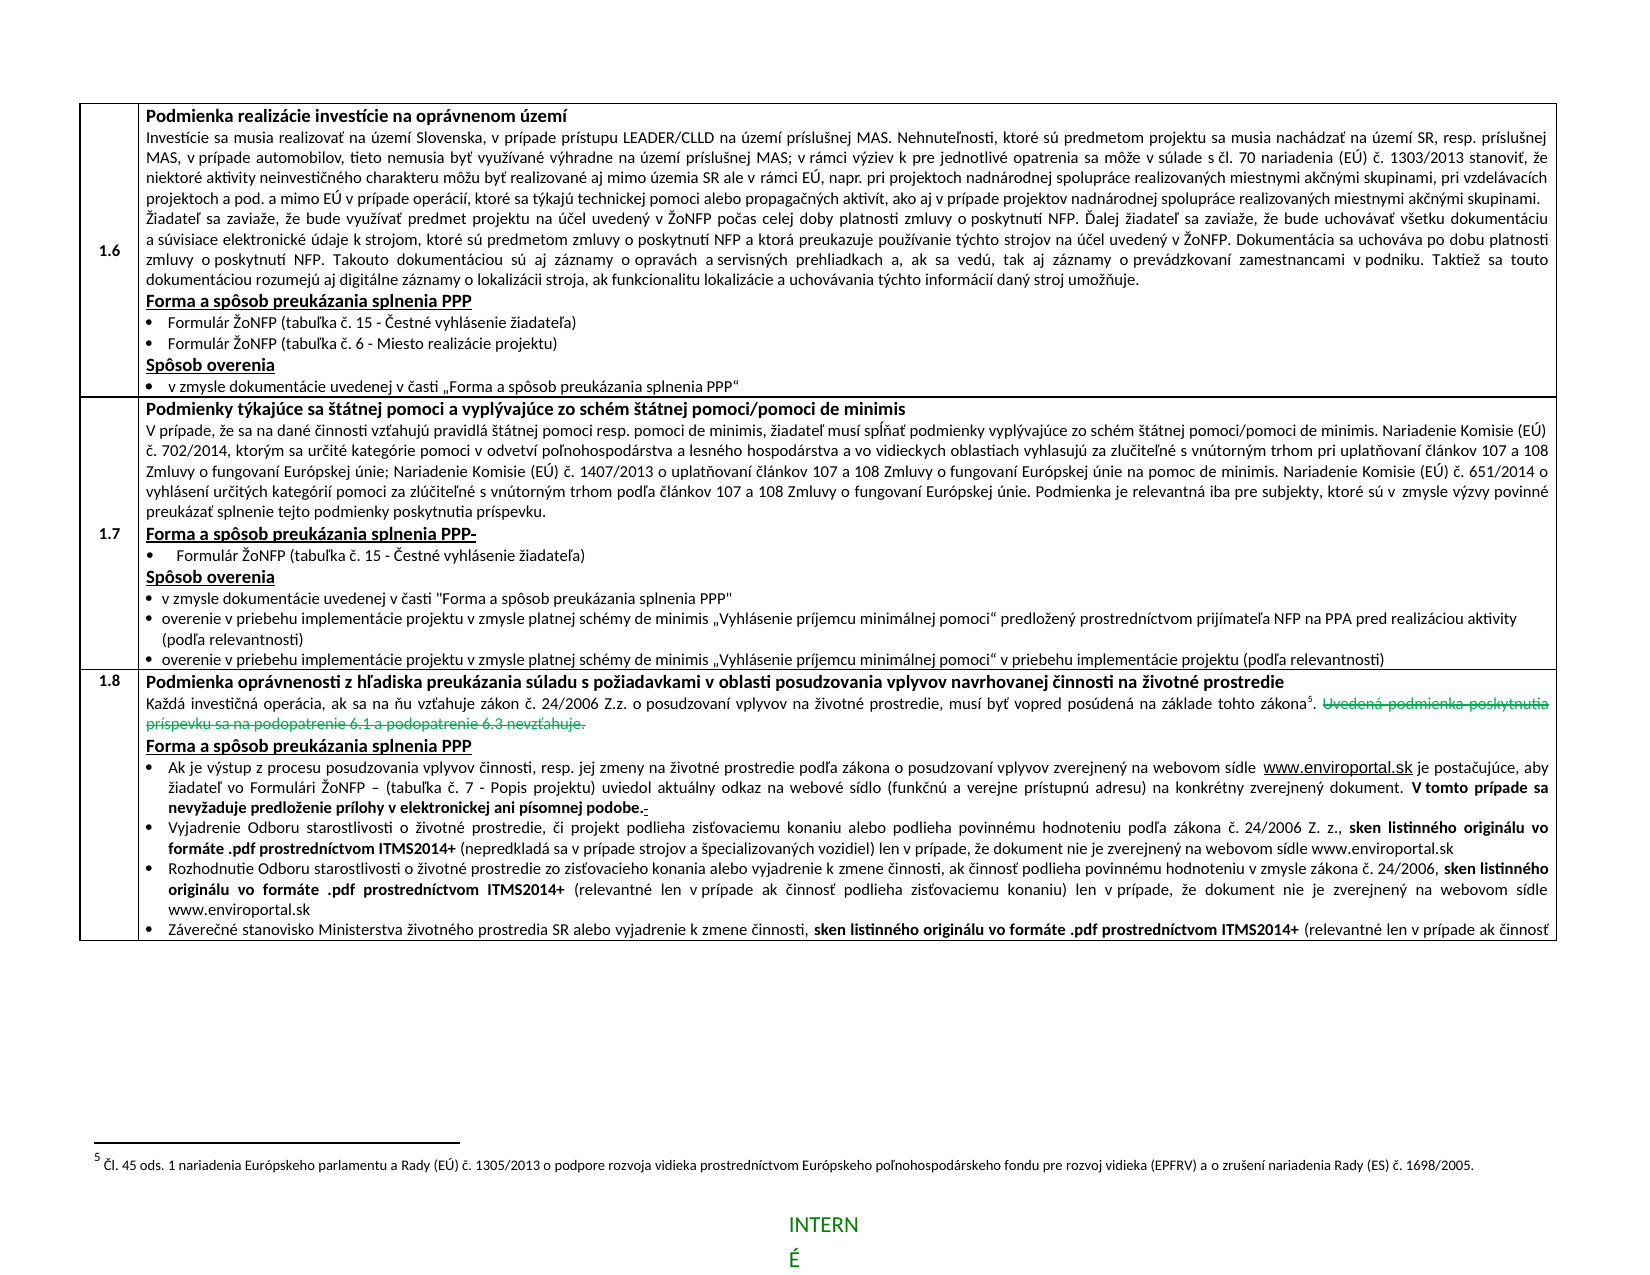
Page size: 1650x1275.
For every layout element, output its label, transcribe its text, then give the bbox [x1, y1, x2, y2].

table_cell 1.6 [81, 104, 138, 396]
table_cell 1.8 [81, 670, 138, 940]
table_cell Podmienka realizácie investície na oprávnenom území Investície sa musia realizovať na území Slovenska, v prípade prístupu LEADER/CLLD na území príslušnej MAS. Nehnuteľnosti, ktoré sú predmetom projektu sa musia nachádzať na území SR, resp. príslušnej MAS, v prípade automobilov, tieto nemusia byť využívané výhradne na území príslušnej MAS; v rámci výziev k pre jednotlivé opatrenia sa môže v súlade s čl. 70 nariadenia (EÚ) č. 1303/2013 stanoviť, že niektoré aktivity neinvestičného charakteru môžu byť realizované aj mimo územia SR ale v rámci EÚ, napr. pri projektoch nadnárodnej spolupráce realizovaných miestnymi akčnými skupinami, pri vzdelávacích projektoch a pod. a mimo EÚ v prípade operácií, ktoré sa týkajú technickej pomoci alebo propagačných aktivít, ako aj v prípade projektov nadnárodnej spolupráce realizovaných miestnymi akčnými skupinami. Žiadateľ sa zaviaže, že bude využívať predmet projektu na účel uvedený v ŽoNFP počas celej doby platnosti zmluvy o poskytnutí NFP. Ďalej žiadateľ sa zaviaže, že bude uchovávať všetku dokumentáciu a súvisiace elektronické údaje k strojom, ktoré sú predmetom zmluvy o poskytnutí NFP a ktorá preukazuje používanie týchto strojov na účel uvedený v ŽoNFP. Dokumentácia sa uchováva po dobu platnosti zmluvy o poskytnutí NFP. Takouto dokumentáciou sú aj záznamy o opravách a servisných prehliadkach a, ak sa vedú, tak aj záznamy o prevádzkovaní zamestnancami v podniku. Taktiež sa touto dokumentáciou rozumejú aj digitálne záznamy o lokalizácii stroja, ak funkcionalitu lokalizácie a uchovávania týchto informácií daný stroj umožňuje. Forma a spôsob preukázania splnenia PPP Formulár ŽoNFP (tabuľka č. 15 - Čestné vyhlásenie žiadateľa) Formulár ŽoNFP (tabuľka č. 6 - Miesto realizácie projektu) Spôsob overenia v zmysle dokumentácie uvedenej v časti „Forma a spôsob preukázania splnenia PPP“ [139, 104, 1556, 396]
table_cell 1.7 [81, 398, 138, 669]
table_cell Podmienky týkajúce sa štátnej pomoci a vyplývajúce zo schém štátnej pomoci/pomoci de minimis V prípade, že sa na dané činnosti vzťahujú pravidlá štátnej pomoci resp. pomoci de minimis, žiadateľ musí spĺňať podmienky vyplývajúce zo schém štátnej pomoci/pomoci de minimis. Nariadenie Komisie (EÚ) č. 702/2014, ktorým sa určité kategórie pomoci v odvetví poľnohospodárstva a lesného hospodárstva a vo vidieckych oblastiach vyhlasujú za zlučiteľné s vnútorným trhom pri uplatňovaní článkov 107 a 108 Zmluvy o fungovaní Európskej únie; Nariadenie Komisie (EÚ) č. 1407/2013 o uplatňovaní článkov 107 a 108 Zmluvy o fungovaní Európskej únie na pomoc de minimis. Nariadenie Komisie (EÚ) č. 651/2014 o vyhlásení určitých kategórií pomoci za zlúčiteľné s vnútorným trhom podľa článkov 107 a 108 Zmluvy o fungovaní Európskej únie. Podmienka je relevantná iba pre subjekty, ktoré sú v zmysle výzvy povinné preukázať splnenie tejto podmienky poskytnutia príspevku. Forma a spôsob preukázania splnenia PPP Formulár ŽoNFP (tabuľka č. 15 - Čestné vyhlásenie žiadateľa) Spôsob overenia v zmysle dokumentácie uvedenej v časti "Forma a spôsob preukázania splnenia PPP" overenie v priebehu implementácie projektu v zmysle platnej schémy de minimis „Vyhlásenie príjemcu minimálnej pomoci“ predložený prostredníctvom prijímateľa NFP na PPA pred realizáciou aktivity (podľa relevantnosti) overenie v priebehu implementácie projektu v zmysle platnej schémy de minimis „Vyhlásenie príjemcu minimálnej pomoci“ v priebehu implementácie projektu (podľa relevantnosti) [139, 398, 1556, 669]
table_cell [139, 670, 1556, 940]
